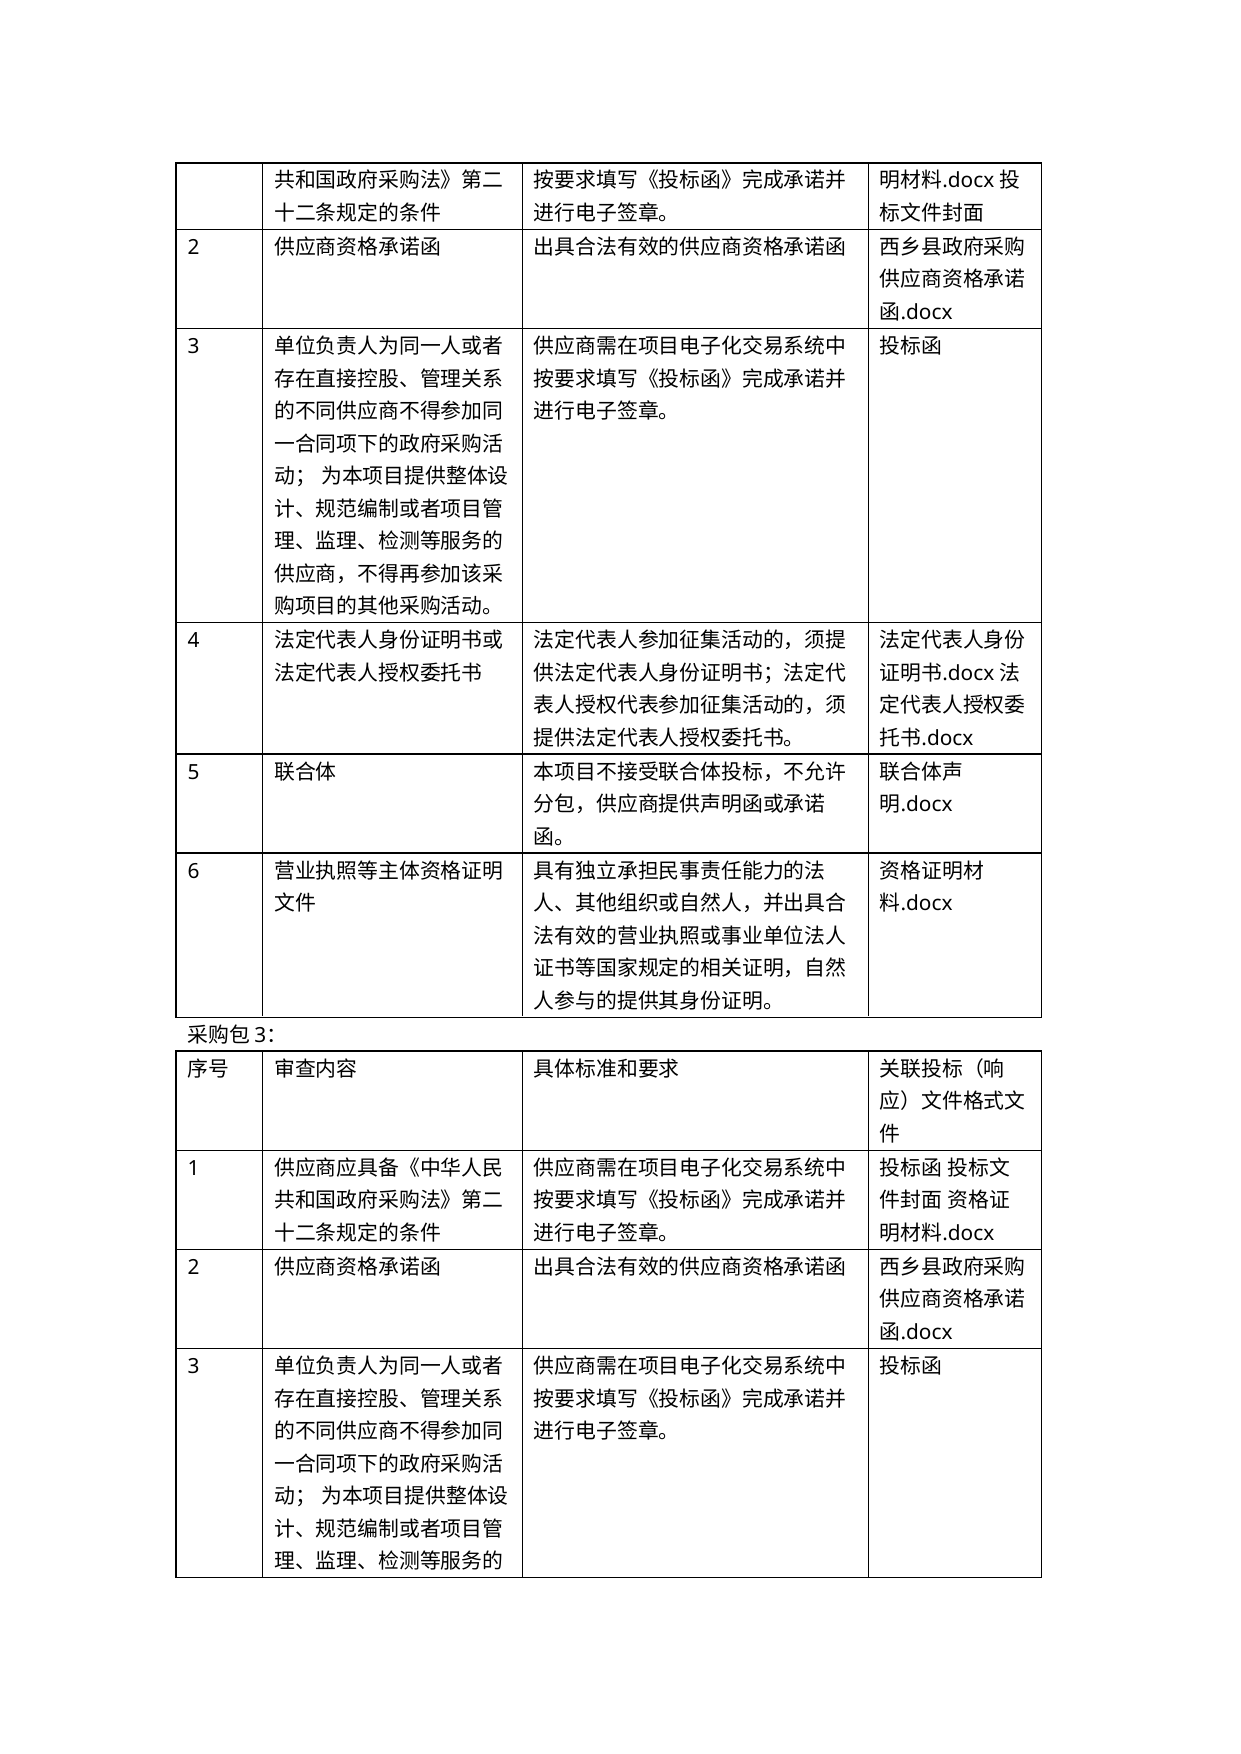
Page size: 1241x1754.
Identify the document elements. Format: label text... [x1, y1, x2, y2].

table_cell 法定代表人参加征集活动的，须提供法定代表人身份证明书；法定代表人授权代表参加征集活动的，须提供法定代表人授权委托书。 [523, 623, 868, 753]
table_header 审查内容 [263, 1052, 522, 1149]
table_cell 供应商需在项目电子化交易系统中按要求填写《投标函》完成承诺并进行电子签章。 [523, 329, 868, 622]
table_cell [263, 1349, 522, 1577]
table_cell 联合体声明.docx [869, 755, 1041, 852]
table_cell 西乡县政府采购供应商资格承诺函.docx [869, 1250, 1041, 1348]
table_cell 投标函 投标文件封面 资格证明材料.docx [869, 1151, 1041, 1248]
table_cell 西乡县政府采购供应商资格承诺函.docx [869, 230, 1041, 328]
table_header 具体标准和要求 [523, 1052, 868, 1149]
table_cell 营业执照等主体资格证明文件 [263, 854, 522, 1016]
table_cell 3 [177, 1349, 262, 1577]
table_cell 5 [177, 755, 262, 852]
table_cell 供应商资格承诺函 [263, 1250, 522, 1348]
table_header 序号 [177, 1052, 262, 1149]
table_cell 供应商资格承诺函 [263, 230, 522, 328]
table_cell 出具合法有效的供应商资格承诺函 [523, 1250, 868, 1348]
table_cell 联合体 [263, 755, 522, 852]
table_cell 2 [177, 230, 262, 328]
table_cell 投标函 [869, 329, 1041, 622]
table_cell 出具合法有效的供应商资格承诺函 [523, 230, 868, 328]
table_cell 1 [177, 1151, 262, 1248]
table_cell 2 [177, 1250, 262, 1348]
table_cell 投标函 [869, 1349, 1041, 1577]
table_cell 法定代表人身份证明书.docx 法定代表人授权委托书.docx [869, 623, 1041, 753]
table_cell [523, 1349, 868, 1577]
table_cell 1 [177, 164, 262, 228]
table_cell 供应商需在项目电子化交易系统中按要求填写《投标函》完成承诺并进行电子签章。 [523, 1151, 868, 1248]
table_cell 法定代表人身份证明书或法定代表人授权委托书 [263, 623, 522, 753]
table_cell 6 [177, 854, 262, 1016]
table_cell 3 [177, 329, 262, 622]
table_cell 单位负责人为同一人或者存在直接控股、管理关系的不同供应商不得参加同一合同项下的政府采购活动； 为本项目提供整体设计、规范编制或者项目管理、监理、检测等服务的供应商，不得再参加该采购项目的其他采购活动。 [263, 329, 522, 622]
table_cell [263, 164, 522, 228]
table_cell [869, 164, 1041, 228]
text 采购包3： [187, 1018, 1053, 1050]
table_cell 资格证明材料.docx [869, 854, 1041, 1016]
table_cell 供应商应具备《中华人民共和国政府采购法》第二十二条规定的条件 [263, 1151, 522, 1248]
table_cell 具有独立承担民事责任能力的法人、其他组织或自然人，并出具合法有效的营业执照或事业单位法人证书等国家规定的相关证明，自然人参与的提供其身份证明。 [523, 854, 868, 1016]
table_cell 4 [177, 623, 262, 753]
table_header 关联投标（响应）文件格式文件 [869, 1052, 1041, 1149]
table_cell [523, 164, 868, 228]
table_cell 本项目不接受联合体投标，不允许分包，供应商提供声明函或承诺函。 [523, 755, 868, 852]
